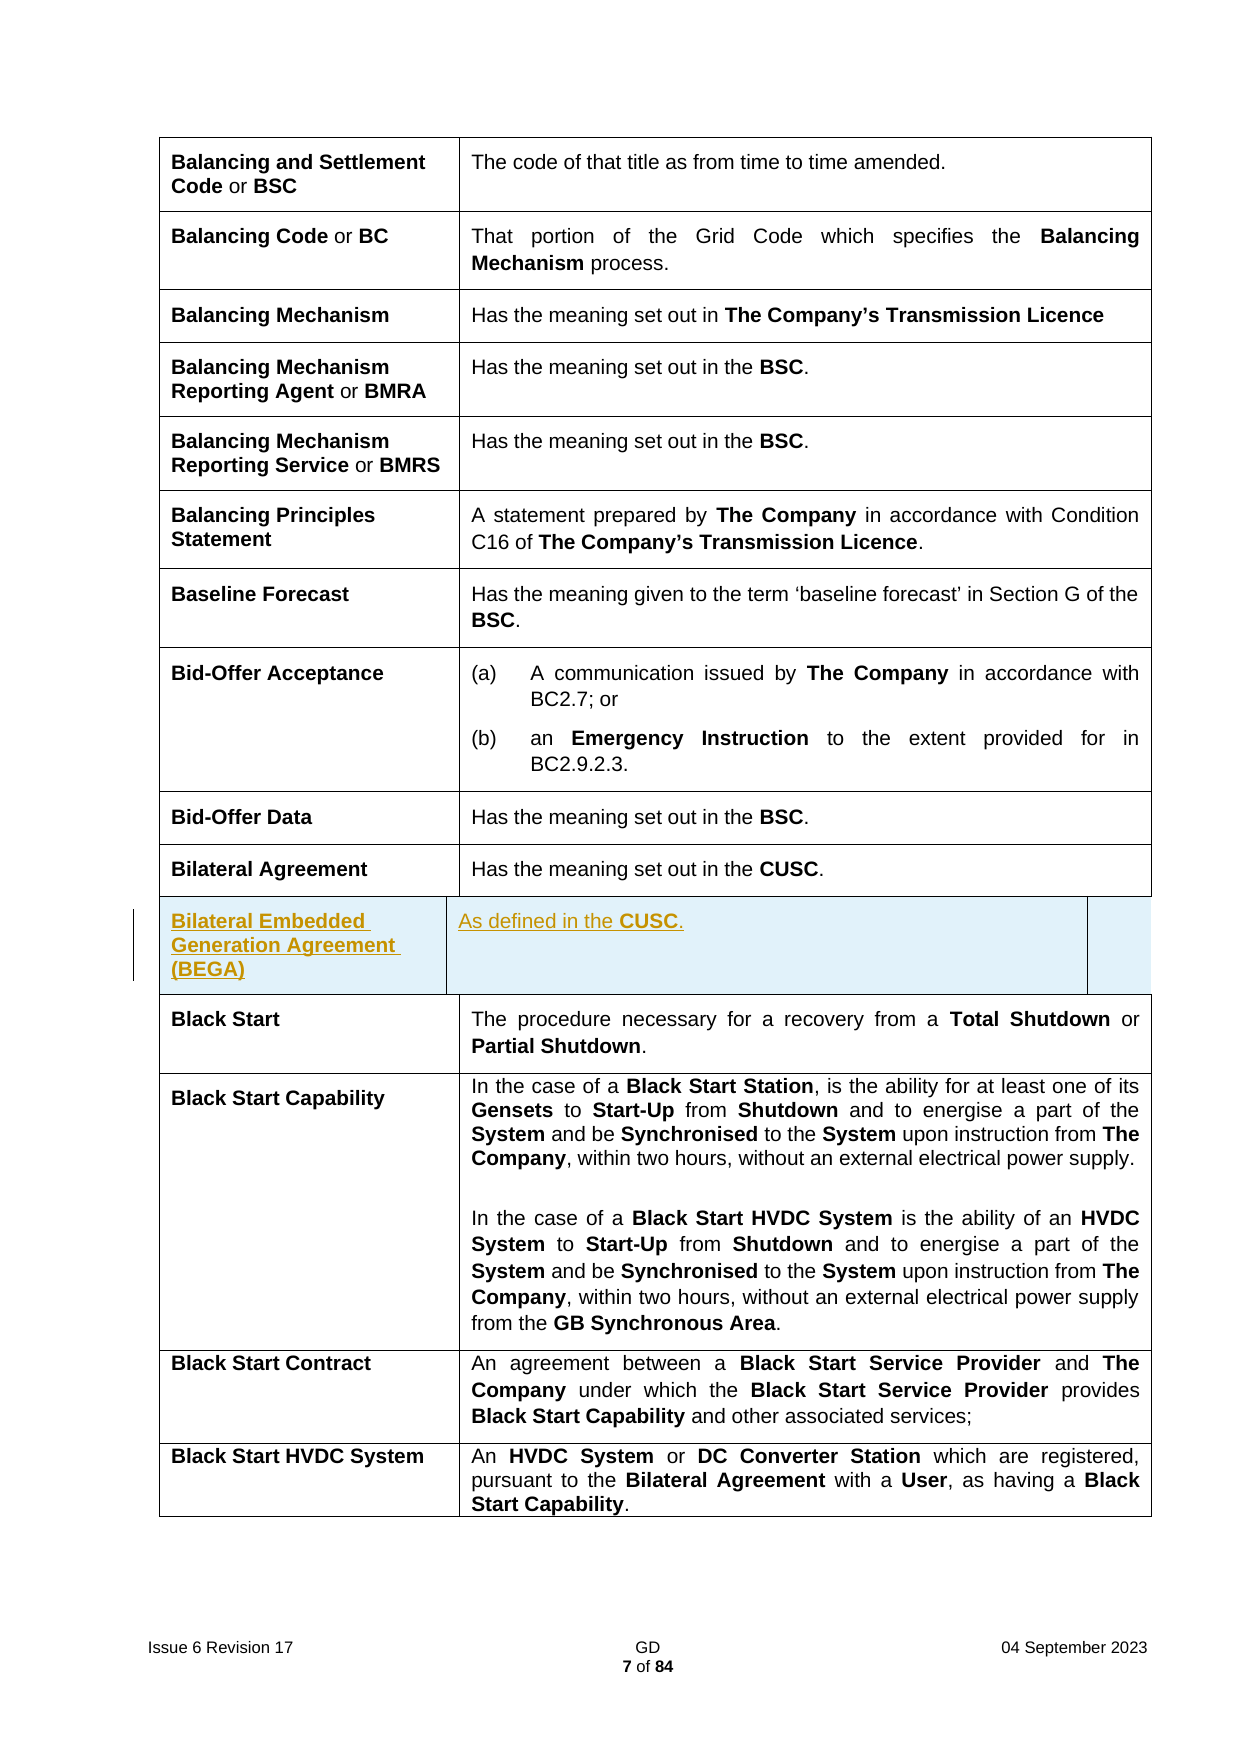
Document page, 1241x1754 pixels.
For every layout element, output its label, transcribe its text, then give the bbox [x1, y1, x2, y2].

table_cell Has the meaning given to the term ‘baseline forecast’ in Section G of the BSC. [460, 569, 1151, 647]
table_cell Balancing and Settlement Code or BSC [160, 138, 459, 211]
table_cell Black Start Contract [160, 1351, 459, 1443]
table_cell An agreement between a Black Start Service Provider and The Company under which the Black Start Service Provider provides Black Start Capability and other associated services; [460, 1351, 1151, 1443]
table_cell Bid-Offer Data [160, 792, 459, 843]
table_cell Bid-Offer Acceptance [160, 648, 459, 791]
table_cell Balancing Principles Statement [160, 491, 459, 568]
table_cell Black Start HVDC System [160, 1444, 459, 1516]
table_cell That portion of the Grid Code which specifies the Balancing Mechanism process. [460, 212, 1151, 289]
table_cell Has the meaning set out in the CUSC. [460, 845, 1151, 896]
table_cell Balancing Mechanism Reporting Agent or BMRA [160, 343, 459, 416]
table_cell Balancing Code or BC [160, 212, 459, 289]
table_cell Has the meaning set out in The Company’s Transmission Licence [460, 290, 1151, 342]
table_cell Balancing Mechanism Reporting Service or BMRS [160, 417, 459, 489]
table_cell A statement prepared by The Company in accordance with Condition C16 of The Company’s Transmission Licence. [460, 491, 1151, 568]
table_cell Bilateral Agreement [160, 845, 459, 896]
table_cell An HVDC System or DC Converter Station which are registered, pursuant to the Bilateral Agreement with a User, as having a Black Start Capability. [460, 1444, 1151, 1516]
table_cell In the case of a Black Start Station, is the ability for at least one of its Gensets to Start-Up from Shutdown and to energise a part of the System and be Synchronised to the System upon instruction from The Company, within two hours, without an external electrical power supply. In the case of a Black Start HVDC System is the ability of an HVDC System to Start-Up from Shutdown and to energise a part of the System and be Synchronised to the System upon instruction from The Company, within two hours, without an external electrical power supply from the GB Synchronous Area. [460, 1074, 1151, 1350]
table_cell Has the meaning set out in the BSC. [460, 792, 1151, 843]
table_cell Has the meaning set out in the BSC. [460, 417, 1151, 489]
table_cell Black Start Capability [160, 1074, 459, 1350]
table_cell Black Start [160, 995, 459, 1072]
table_cell Baseline Forecast [160, 569, 459, 647]
table_cell The code of that title as from time to time amended. [460, 138, 1151, 211]
table_cell Has the meaning set out in the BSC. [460, 343, 1151, 416]
table_cell Balancing Mechanism [160, 290, 459, 342]
table_cell The procedure necessary for a recovery from a Total Shutdown or Partial Shutdown. [460, 995, 1151, 1072]
table_cell (a) A communication issued by The Company in accordance with BC2.7; or (b) an Emergency Instruction to the extent provided for in BC2.9.2.3. [460, 648, 1151, 791]
